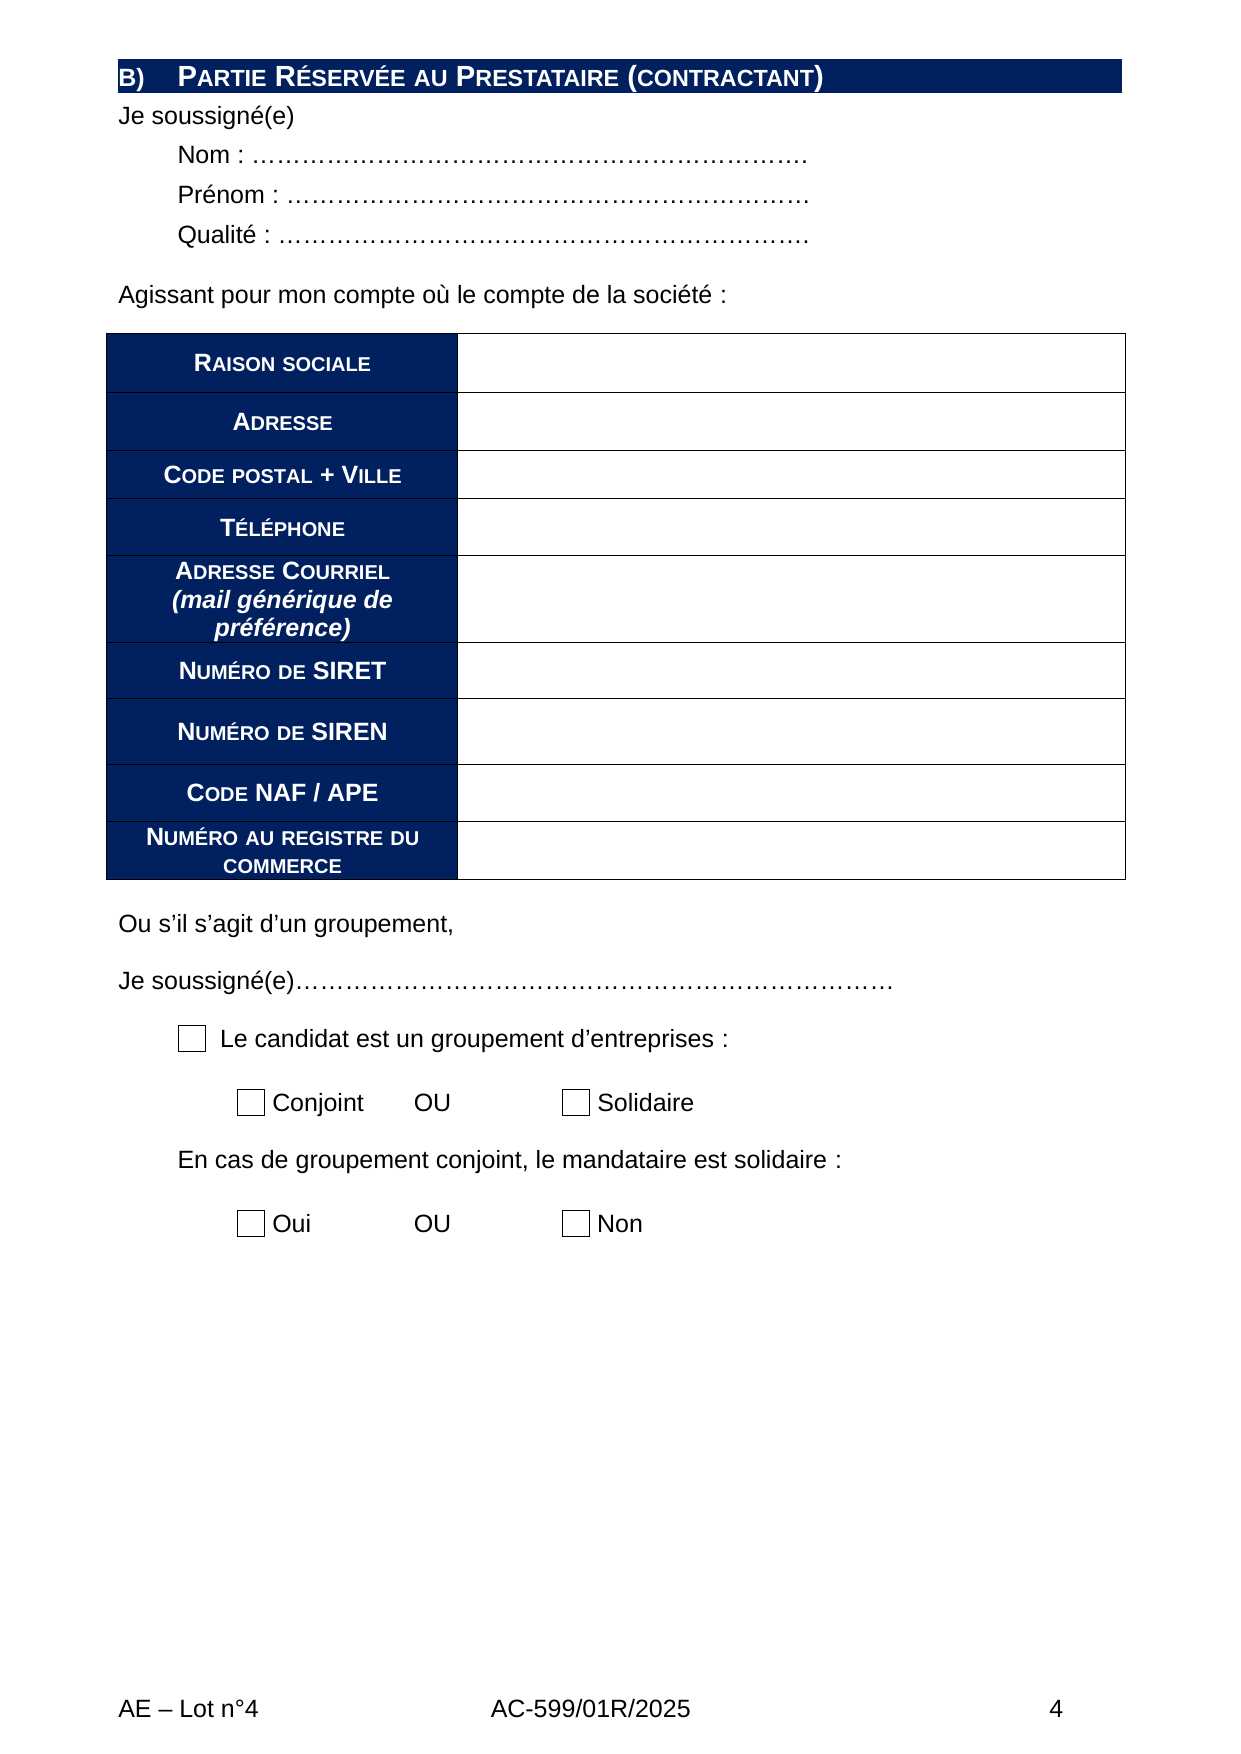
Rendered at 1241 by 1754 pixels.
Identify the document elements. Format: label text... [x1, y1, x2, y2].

text Je soussigné(e)……………………………………………………………… [118, 966, 1122, 995]
table_header Raison sociale [107, 334, 457, 392]
text En cas de groupement conjoint, le mandataire est solidaire : [118, 1145, 1122, 1174]
text Le candidat est un groupement d’entreprises : [118, 1024, 1122, 1053]
table_cell [458, 643, 1125, 698]
table_cell Code NAF / APE [107, 765, 457, 821]
table_cell Numéro de SIRET [107, 643, 457, 698]
text Je soussigné(e) [118, 93, 1122, 132]
table_cell [458, 499, 1125, 555]
table_cell Numéro de SIREN [107, 699, 457, 764]
text Agissant pour mon compte où le compte de la société : [118, 280, 1122, 308]
table_cell [458, 699, 1125, 764]
table_cell Adresse Courriel (mail générique de préférence) [107, 556, 457, 642]
table_cell Numéro au registre du commerce [107, 822, 457, 879]
table_cell Adresse [107, 393, 457, 450]
text Oui OU Non [177, 1209, 1122, 1238]
text Qualité : ………………………………………………………. [118, 211, 1122, 251]
table_cell [458, 765, 1125, 821]
table_cell [458, 393, 1125, 450]
text Ou s’il s’agit d’un groupement, [118, 909, 1122, 938]
table_header [458, 334, 1125, 392]
table_cell Code postal + Ville [107, 451, 457, 498]
table_cell [458, 451, 1125, 498]
table_cell [458, 822, 1125, 879]
table_cell [458, 556, 1125, 642]
text Conjoint OU Solidaire [177, 1088, 1122, 1116]
table_cell Téléphone [107, 499, 457, 555]
text Nom : …………………………………………………………. [118, 132, 1122, 172]
title Partie Réservée au Prestataire (contractant) [118, 59, 1122, 93]
text Prénom : ……………………………………………………… [118, 172, 1122, 211]
